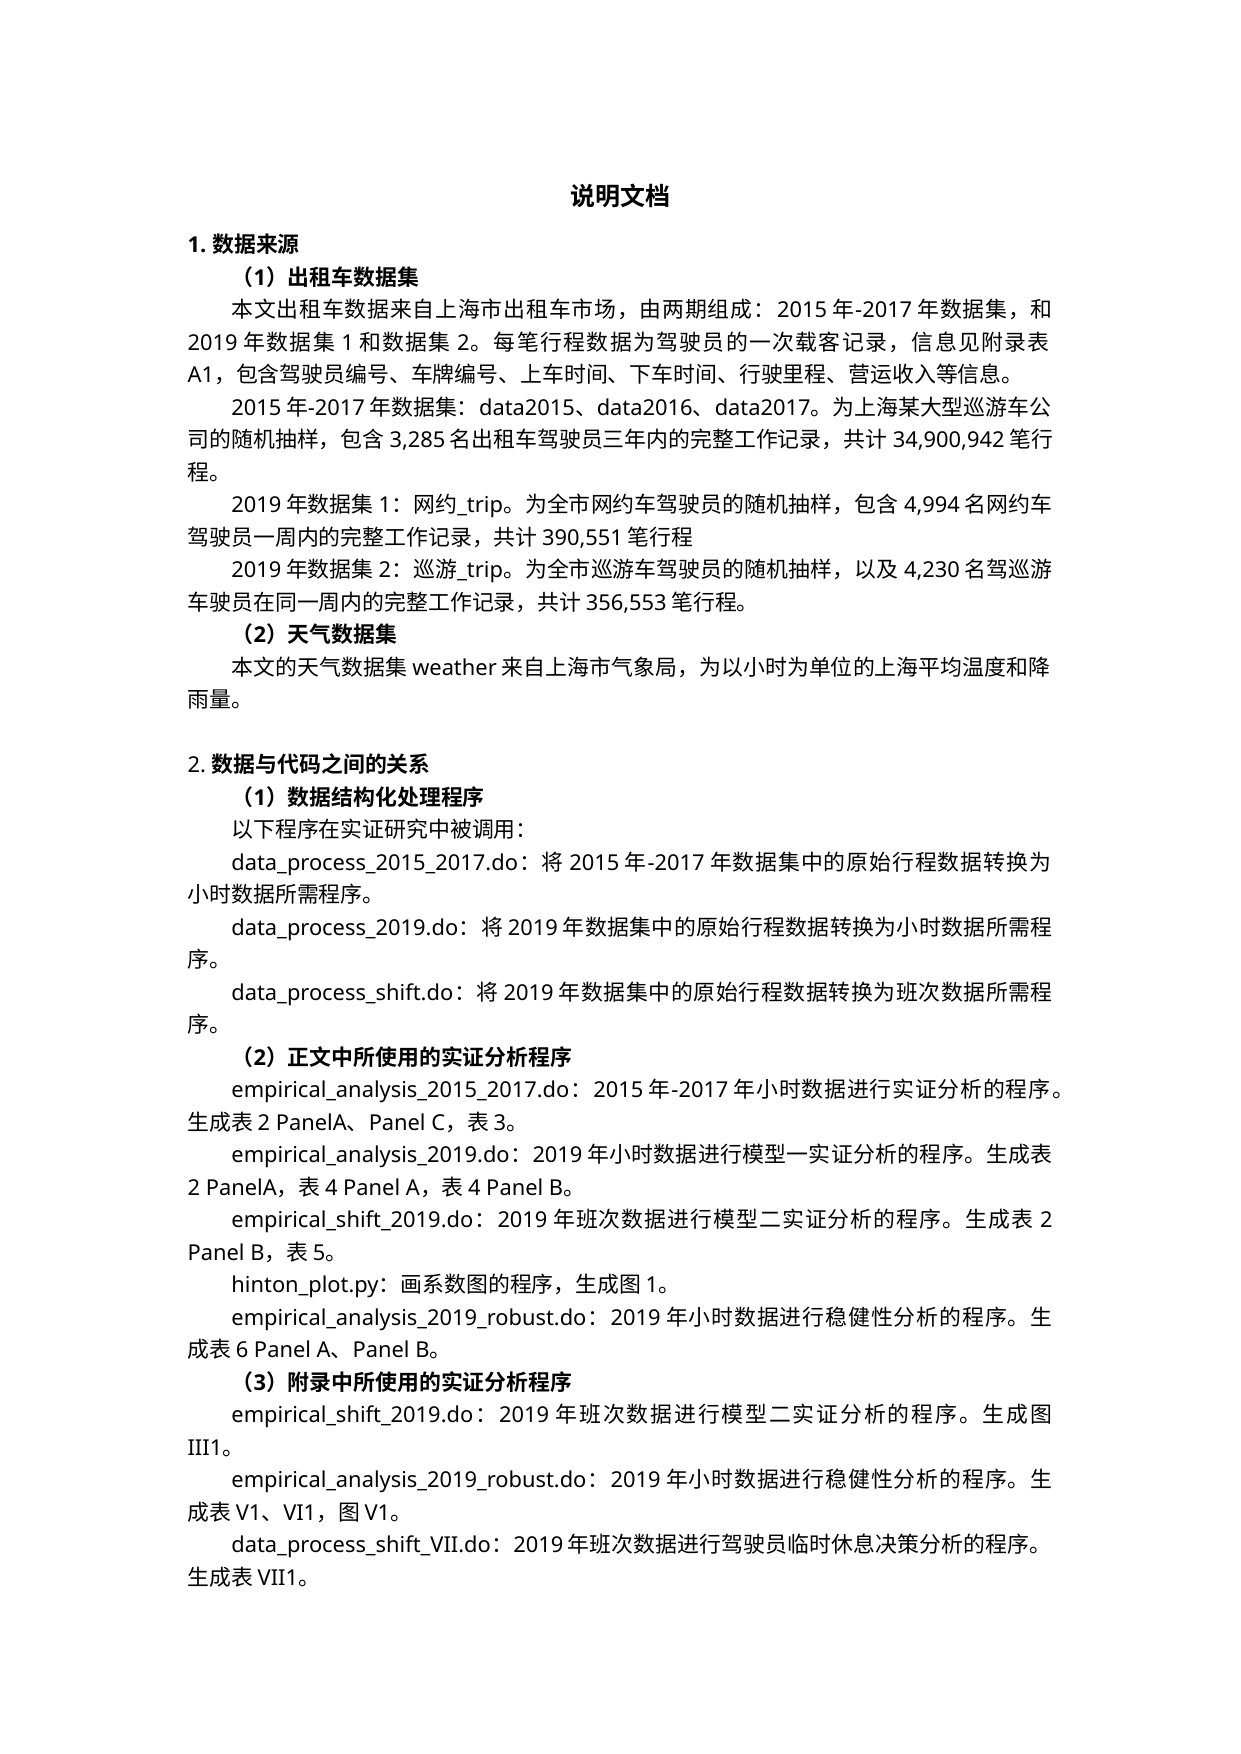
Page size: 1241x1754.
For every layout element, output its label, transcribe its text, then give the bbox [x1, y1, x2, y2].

list data_process_shift_VII.do：2019年班次数据进行驾驶员临时休息决策分析的程序。生成表VII1。 [187, 1527, 1053, 1592]
list 以下程序在实证研究中被调用： [187, 812, 1053, 844]
text 说明文档 [187, 162, 1053, 227]
list 附录中所使用的实证分析程序 [187, 1364, 1053, 1397]
list 本文的天气数据集weather来自上海市气象局，为以小时为单位的上海平均温度和降雨量。 [187, 649, 1053, 714]
list empirical_shift_2019.do：2019年班次数据进行模型二实证分析的程序。生成表2 Panel B，表5。 [187, 1202, 1053, 1267]
list 2015年-2017年数据集：data2015、data2016、data2017。为上海某大型巡游车公司的随机抽样，包含3,285名出租车驾驶员三年内的完整工作记录，共计34,900,942笔行程。 [187, 389, 1053, 487]
list empirical_analysis_2019.do：2019年小时数据进行模型一实证分析的程序。生成表2 PanelA，表4 Panel A，表4 Panel B。 [187, 1137, 1053, 1202]
list empirical_shift_2019.do：2019年班次数据进行模型二实证分析的程序。生成图III1。 [187, 1397, 1053, 1462]
list empirical_analysis_2019_robust.do：2019年小时数据进行稳健性分析的程序。生成表V1、VI1，图V1。 [187, 1462, 1053, 1527]
list data_process_2015_2017.do：将2015年-2017年数据集中的原始行程数据转换为小时数据所需程序。 [187, 844, 1053, 909]
list （2）天气数据集 [187, 617, 1053, 649]
list data_process_shift.do：将2019年数据集中的原始行程数据转换为班次数据所需程序。 [187, 974, 1053, 1039]
list 本文出租车数据来自上海市出租车市场，由两期组成：2015年-2017年数据集，和2019年数据集1和数据集2。每笔行程数据为驾驶员的一次载客记录，信息见附录表A1，包含驾驶员编号、车牌编号、上车时间、下车时间、行驶里程、营运收入等信息。 [187, 292, 1053, 389]
list 2019年数据集2：巡游_trip。为全市巡游车驾驶员的随机抽样，以及4,230名驾巡游车驶员在同一周内的完整工作记录，共计356,553笔行程。 [187, 552, 1053, 617]
list （1）出租车数据集 [187, 259, 1053, 292]
list 2019年数据集1：网约_trip。为全市网约车驾驶员的随机抽样，包含4,994名网约车驾驶员一周内的完整工作记录，共计390,551笔行程 [187, 487, 1053, 552]
list empirical_analysis_2019_robust.do：2019年小时数据进行稳健性分析的程序。生成表6 Panel A、Panel B。 [187, 1299, 1053, 1364]
list （1）数据结构化处理程序 [187, 779, 1053, 812]
list data_process_2019.do：将2019年数据集中的原始行程数据转换为小时数据所需程序。 [187, 909, 1053, 974]
list 数据来源 [187, 227, 1053, 259]
list （2）正文中所使用的实证分析程序 [187, 1039, 1053, 1072]
list empirical_analysis_2015_2017.do：2015年-2017年小时数据进行实证分析的程序。生成表2 PanelA、Panel C，表3。 [187, 1072, 1053, 1137]
list hinton_plot.py：画系数图的程序，生成图1。 [187, 1267, 1053, 1299]
list 数据与代码之间的关系 [187, 747, 1053, 779]
